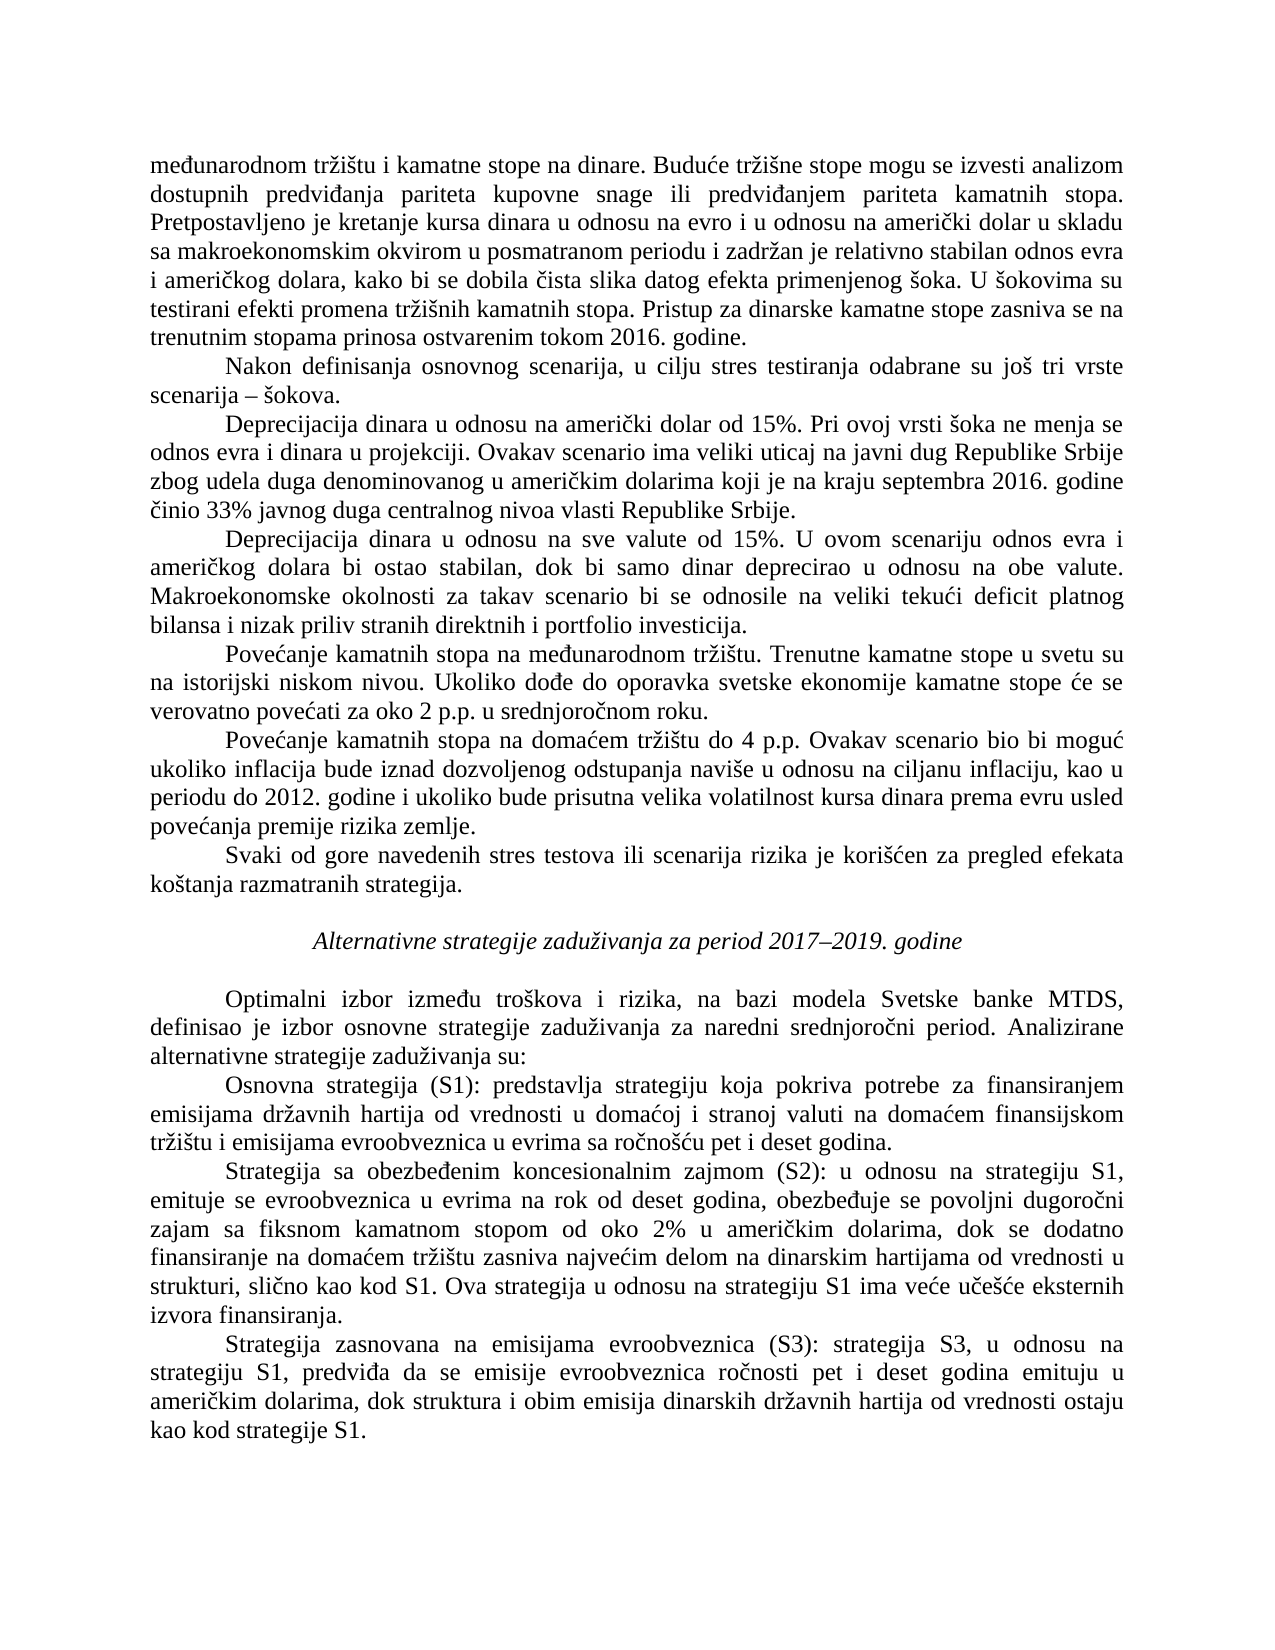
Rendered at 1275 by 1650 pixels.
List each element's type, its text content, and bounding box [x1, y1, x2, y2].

text Optimalni izbor između troškova i rizika, na bazi modela Svetske banke MTDS, definisao je izbor osnovne strategije zaduživanja za naredni srednjoročni period. Analizirane alternativne strategije zaduživanja su: [150, 984, 1125, 1070]
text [150, 150, 1125, 351]
text Deprecijacija dinara u odnosu na američki dolar od 15%. Pri ovoj vrsti šoka ne menja se odnos evra i dinara u projekciji. Ovakav scenario ima veliki uticaj na javni dug Republike Srbije zbog udela duga denominovanog u američkim dolarima koji je na kraju septembra 2016. godine činio 33% javnog duga centralnog nivoa vlasti Republike Srbije. [150, 409, 1125, 524]
text Osnovna strategija (S1): predstavlja strategiju koja pokriva potrebe za finansiranjem emisijama državnih hartija od vrednosti u domaćoj i stranoj valuti na domaćem finansijskom tržištu i emisijama evroobveznica u evrima sa ročnošću pet i deset godina. [150, 1070, 1125, 1156]
text Povećanje kamatnih stopa na međunarodnom tržištu. Trenutne kamatne stope u svetu su na istorijski niskom nivou. Ukoliko dođe do oporavka svetske ekonomije kamatne stope će se verovatno povećati za oko 2 p.p. u srednjoročnom roku. [150, 639, 1125, 725]
text Povećanje kamatnih stopa na domaćem tržištu do 4 p.p. Ovakav scenario bio bi moguć ukoliko inflacija bude iznad dozvoljenog odstupanja naviše u odnosu na ciljanu inflaciju, kao u periodu do 2012. godine i ukoliko bude prisutna velika volatilnost kursa dinara prema evru usled povećanja premije rizika zemlje. [150, 725, 1125, 840]
text Strategija sa obezbeđenim koncesionalnim zajmom (S2): u odnosu na strategiju S1, emituje se evroobveznica u evrima na rok od deset godina, obezbeđuje se povoljni dugoročni zajam sa fiksnom kamatnom stopom od oko 2% u američkim dolarima, dok se dodatno finansiranje na domaćem tržištu zasniva najvećim delom na dinarskim hartijama od vrednosti u strukturi, slično kao kod S1. Ova strategija u odnosu na strategiju S1 ima veće učešće eksternih izvora finansiranja. [150, 1156, 1125, 1329]
text Deprecijacija dinara u odnosu na sve valute od 15%. U ovom scenariju odnos evra i američkog dolara bi ostao stabilan, dok bi samo dinar deprecirao u odnosu na obe valute. Makroekonomske okolnosti za takav scenario bi se odnosile na veliki tekući deficit platnog bilansa i nizak priliv stranih direktnih i portfolio investicija. [150, 524, 1125, 639]
text Alternativne strategije zaduživanja za period 2017–2019. godine [150, 926, 1125, 955]
text Nakon definisanja osnovnog scenarija, u cilju stres testiranja odabrane su još tri vrste scenarija – šokova. [150, 351, 1125, 409]
text Svaki od gore navedenih stres testova ili scenarija rizika je korišćen za pregled efekata koštanja razmatranih strategija. [150, 840, 1125, 897]
text Strategija zasnovana na emisijama evroobveznica (S3): strategija S3, u odnosu na strategiju S1, predviđa da se emisije evroobveznica ročnosti pet i deset godina emituju u američkim dolarima, dok struktura i obim emisija dinarskih državnih hartija od vrednosti ostaju kao kod strategije S1. [150, 1329, 1125, 1444]
